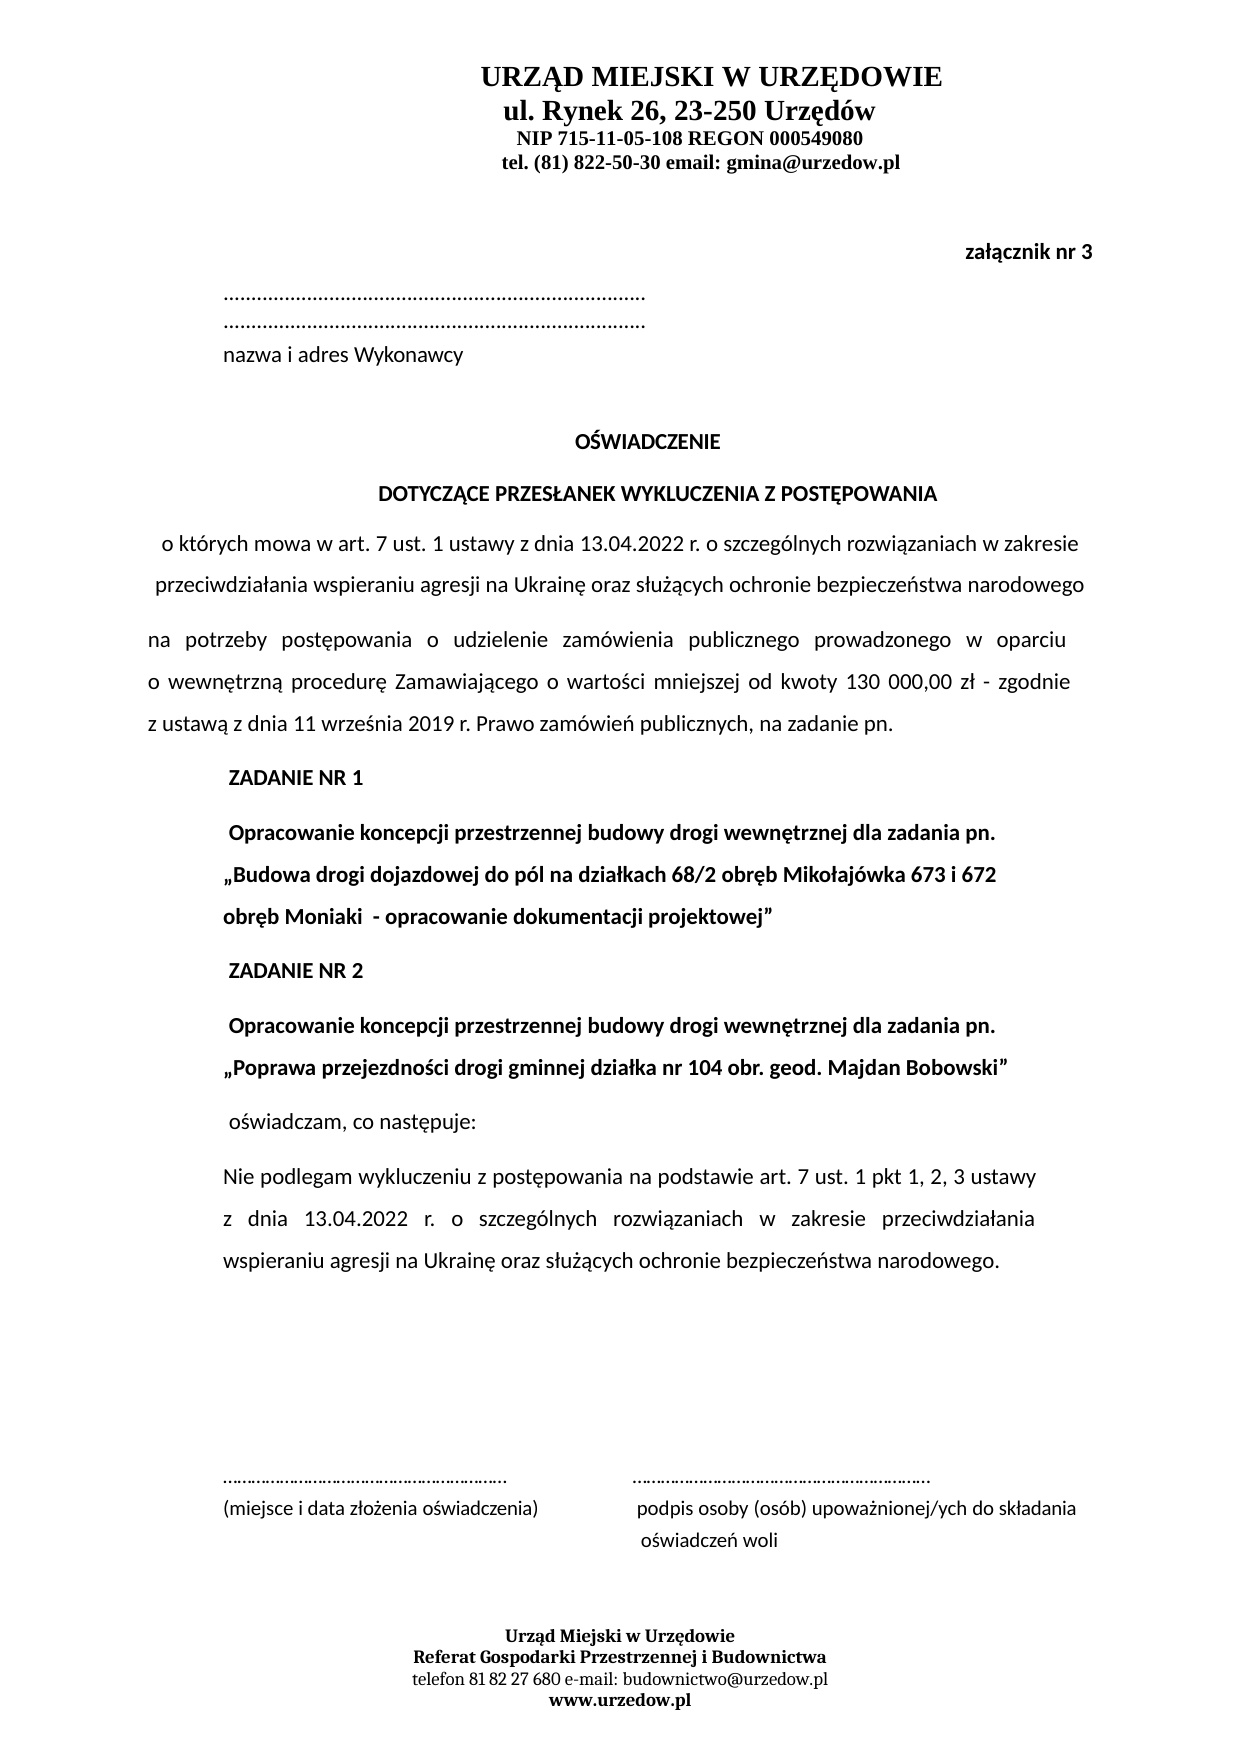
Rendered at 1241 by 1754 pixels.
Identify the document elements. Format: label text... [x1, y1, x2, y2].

text OŚWIADCZENIE [208, 427, 1087, 455]
text ZADANIE NR 1 [223, 763, 1033, 792]
text ............................................................................ [223, 278, 1093, 306]
text Opracowanie koncepcji przestrzennej budowy drogi wewnętrznej dla zadania pn. „Poprawa przejezdności drogi gminnej działka nr 104 obr. geod. Majdan Bobowski” [223, 1011, 1033, 1081]
text załącznik nr 3 [148, 237, 1093, 265]
text nazwa i adres Wykonawcy [223, 340, 1093, 368]
text o których mowa w art. 7 ust. 1 ustawy z dnia 13.04.2022 r. o szczególnych rozwiązaniach w zakresie przeciwdziałania wspieraniu agresji na Ukrainę oraz służących ochronie bezpieczeństwa narodowego [148, 529, 1093, 599]
text ............................................................................ [223, 306, 1093, 334]
text Nie podlegam wykluczeniu z postępowania na podstawie art. 7 ust. 1 pkt 1, 2, 3 ustawy z dnia 13.04.2022 r. o szczególnych rozwiązaniach w zakresie przeciwdziałania wspieraniu agresji na Ukrainę oraz służących ochronie bezpieczeństwa narodowego. [223, 1162, 1036, 1274]
text na potrzeby postępowania o udzielenie zamówienia publicznego prowadzonego w oparciu o wewnętrzną procedurę Zamawiającego o wartości mniejszej od kwoty 130 000,00 zł - zgodnie z ustawą z dnia 11 września 2019 r. Prawo zamówień publicznych, na zadanie pn. [148, 625, 1080, 737]
text Opracowanie koncepcji przestrzennej budowy drogi wewnętrznej dla zadania pn. „Budowa drogi dojazdowej do pól na działkach 68/2 obręb Mikołajówka 673 i 672 obręb Moniaki - opracowanie dokumentacji projektowej” [223, 818, 1033, 930]
text DOTYCZĄCE PRZESŁANEK WYKLUCZENIA Z POSTĘPOWANIA [223, 477, 1093, 507]
text oświadczeń woli [641, 1527, 1093, 1552]
text oświadczam, co następuje: [223, 1107, 1033, 1135]
text …………………………………………………… ……………………………………………………… [223, 1464, 1093, 1489]
text (miejsce i data złożenia oświadczenia) podpis osoby (osób) upoważnionej/ych do składania [223, 1495, 1093, 1521]
text ZADANIE NR 2 [223, 956, 1033, 984]
